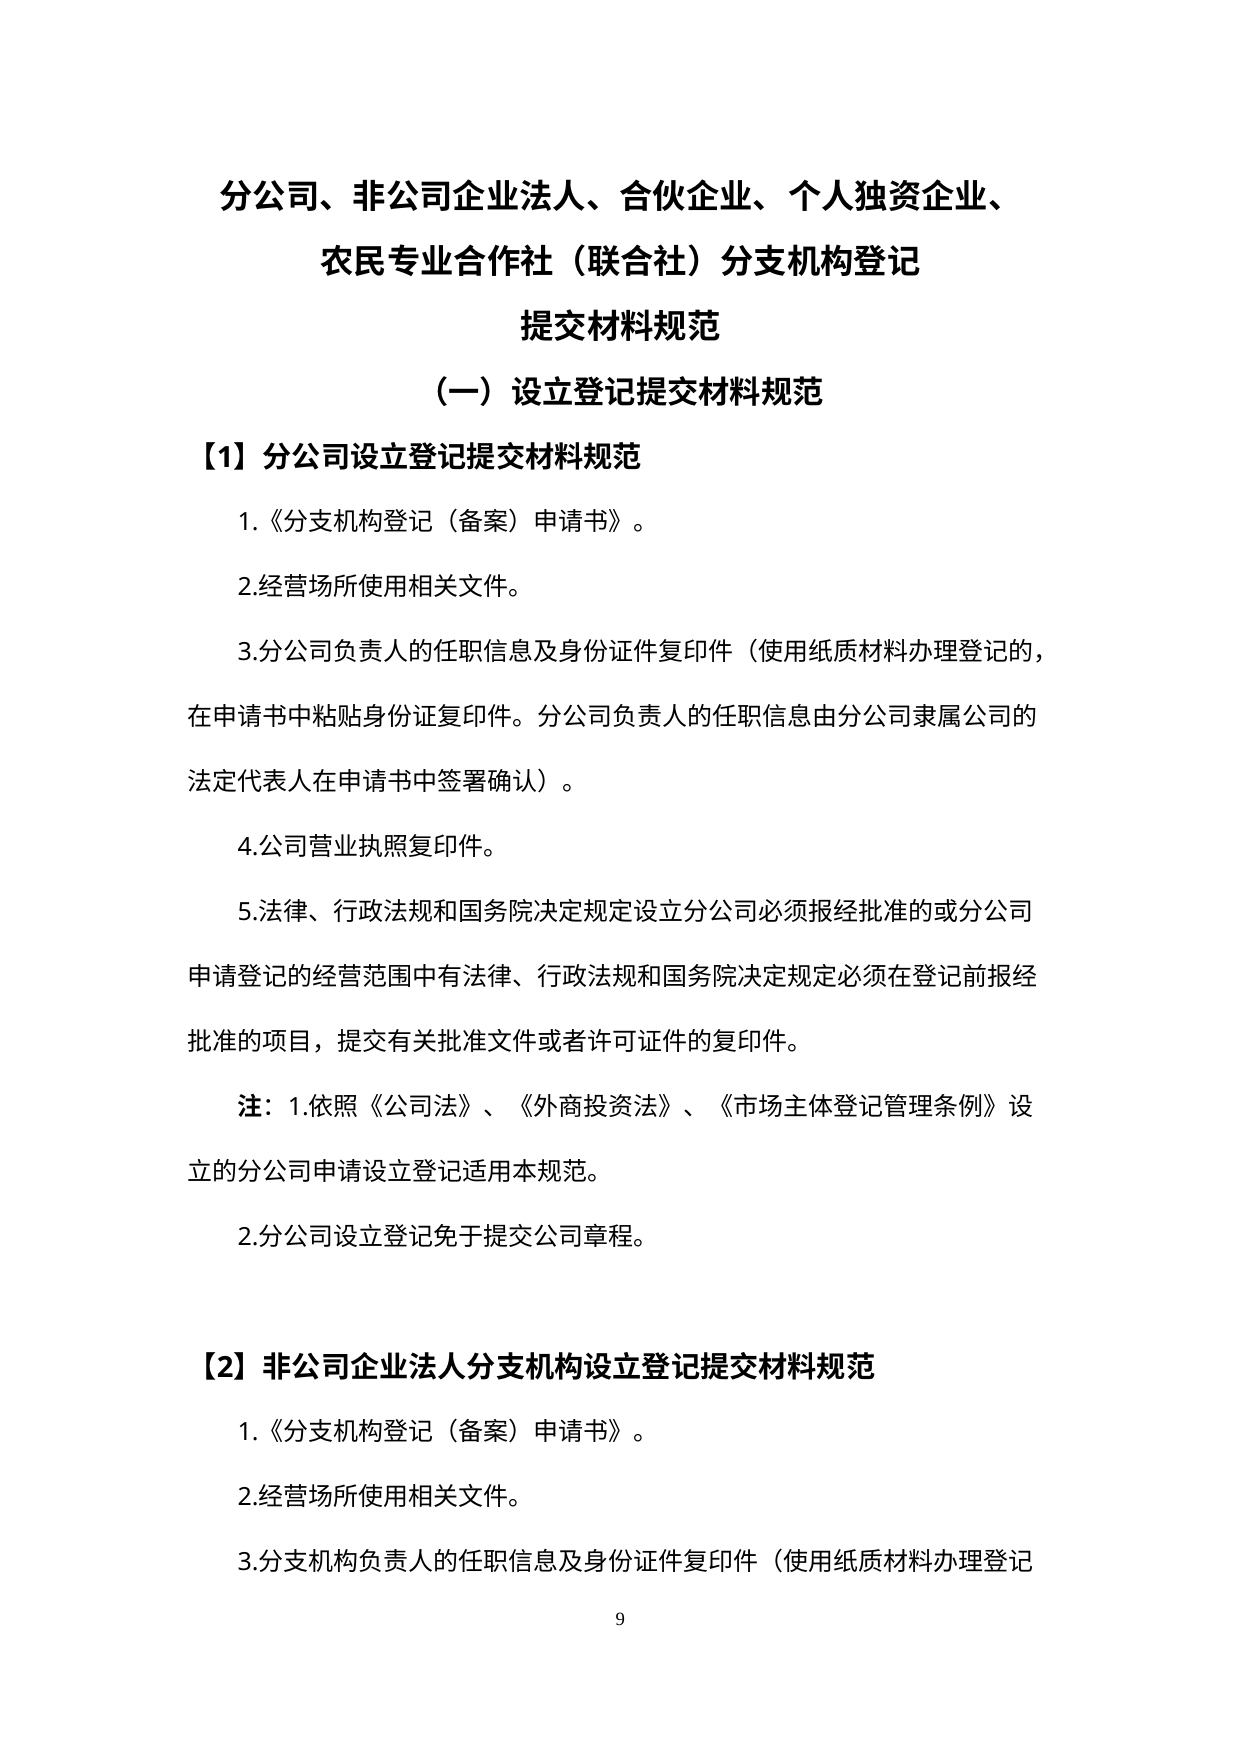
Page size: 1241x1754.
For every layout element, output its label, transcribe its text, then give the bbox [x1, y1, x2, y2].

text 3.分公司负责人的任职信息及身份证件复印件（使用纸质材料办理登记的，在申请书中粘贴身份证复印件。分公司负责人的任职信息由分公司隶属公司的法定代表人在申请书中签署确认）。 [187, 617, 1053, 812]
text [187, 1527, 1053, 1592]
text 1.《分支机构登记（备案）申请书》。 [187, 1397, 1053, 1462]
text 2.经营场所使用相关文件。 [187, 552, 1053, 617]
text （一）设立登记提交材料规范 [187, 357, 1053, 422]
text 4.公司营业执照复印件。 [187, 812, 1053, 877]
text 提交材料规范 [187, 292, 1053, 357]
text 2.经营场所使用相关文件。 [187, 1462, 1053, 1527]
text 【1】分公司设立登记提交材料规范 [187, 422, 1053, 487]
text 农民专业合作社（联合社）分支机构登记 [187, 227, 1053, 292]
text 分公司、非公司企业法人、合伙企业、 个人独资企业、 [187, 162, 1053, 227]
text 【2】非公司企业法人分支机构设立登记提交材料规范 [187, 1332, 1053, 1397]
text 1.《分支机构登记（备案）申请书》。 [187, 487, 1053, 552]
text 5.法律、行政法规和国务院决定规定设立分公司必须报经批准的或分公司申请登记的经营范围中有法律、行政法规和国务院决定规定必须在登记前报经批准的项目，提交有关批准文件或者许可证件的复印件。 [187, 877, 1053, 1072]
text 注：1.依照《公司法》、《外商投资法》、《市场主体登记管理条例》设立的分公司申请设立登记适用本规范。 [187, 1072, 1053, 1202]
text 2.分公司设立登记免于提交公司章程。 [187, 1202, 1053, 1267]
